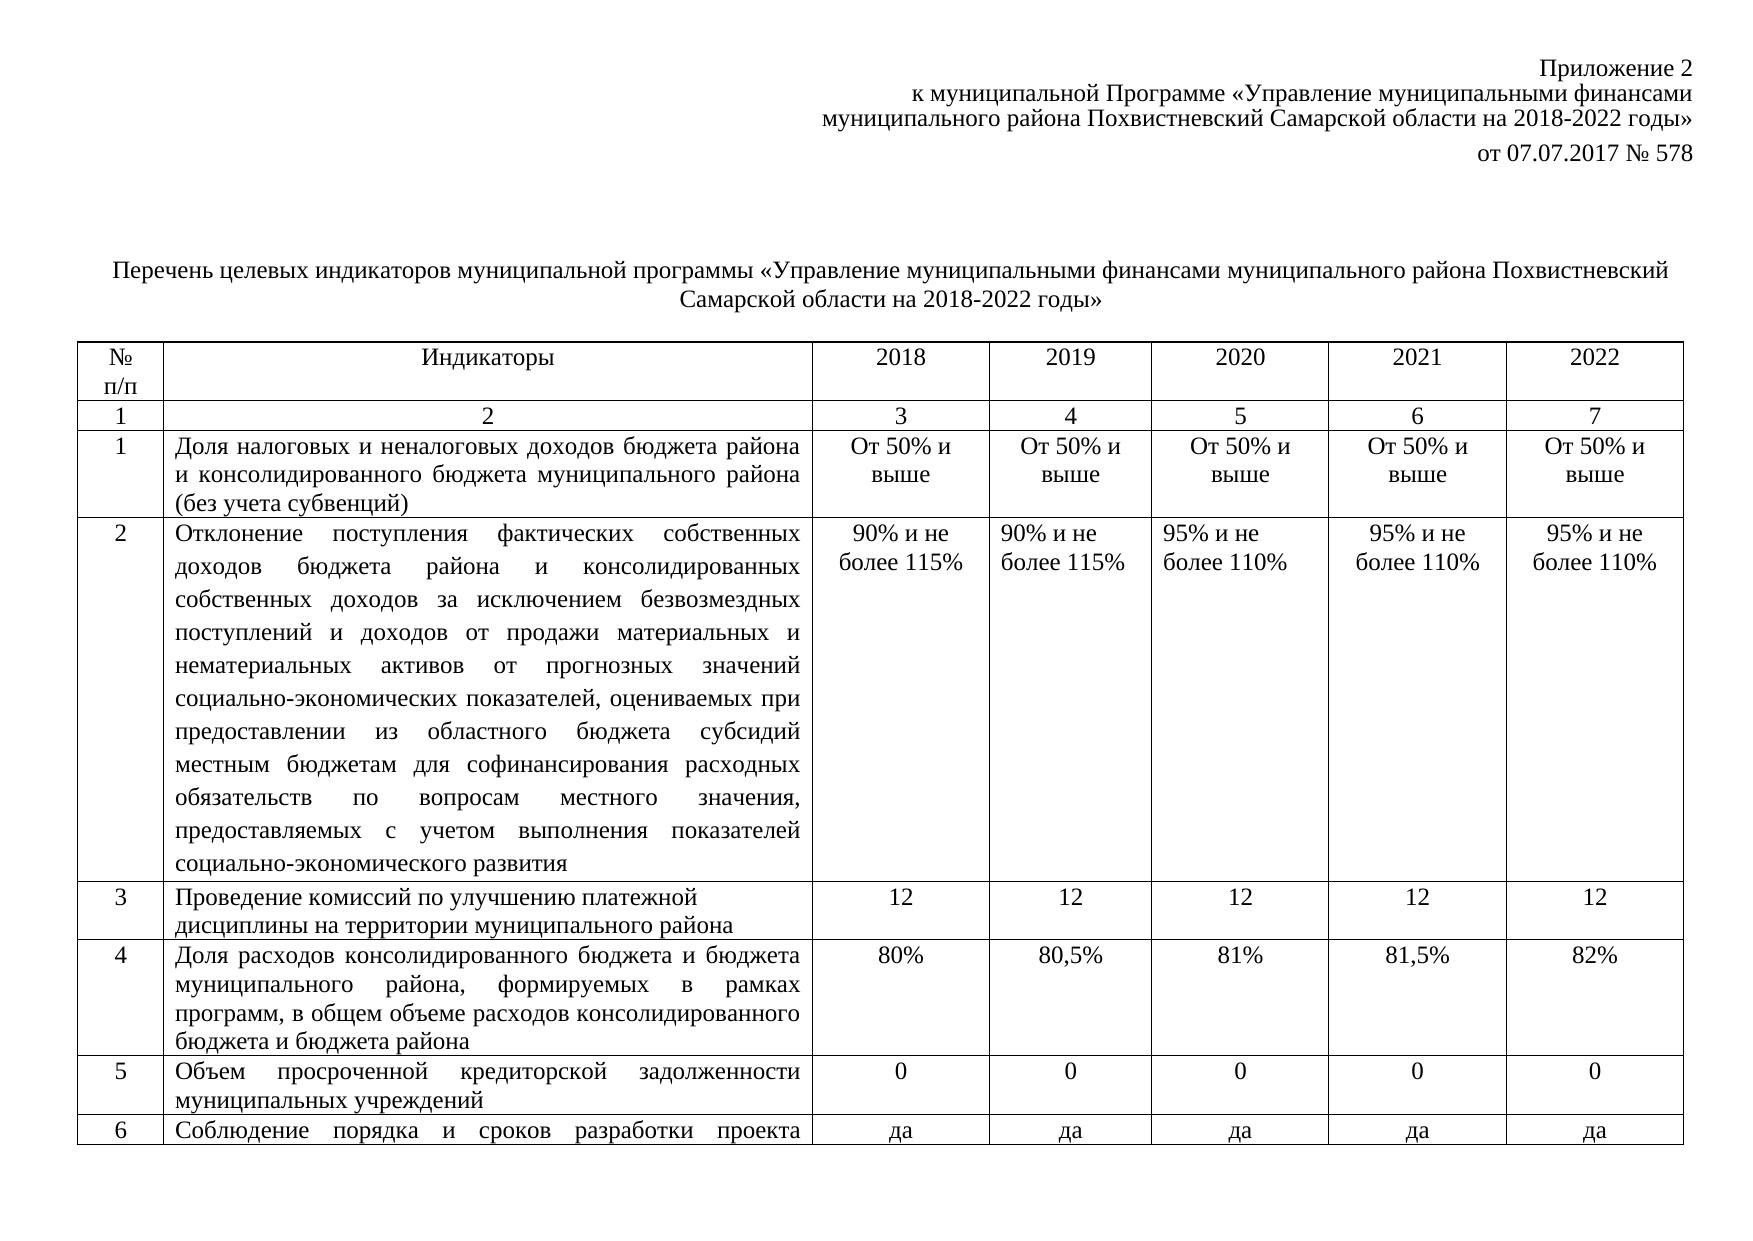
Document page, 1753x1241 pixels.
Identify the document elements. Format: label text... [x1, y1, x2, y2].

table_header Индикаторы [164, 343, 812, 400]
table_cell 3 [78, 882, 163, 939]
table_cell 80% [813, 940, 989, 1055]
table_cell 12 [1152, 882, 1328, 939]
table_cell 1 [78, 401, 163, 430]
table_cell 7 [1507, 401, 1683, 430]
table_cell 12 [990, 882, 1151, 939]
table_cell 95% и не более 110% [1507, 518, 1683, 881]
table_cell 2 [164, 401, 812, 430]
table_cell От 50% и выше [1507, 431, 1683, 517]
table_cell 1 [78, 431, 163, 517]
table_cell да [1329, 1115, 1506, 1143]
table_cell 12 [1329, 882, 1506, 939]
table_header 2022 [1507, 343, 1683, 400]
table_cell 81% [1152, 940, 1328, 1055]
table_cell 0 [813, 1056, 989, 1114]
table_cell 82% [1507, 940, 1683, 1055]
table_cell 12 [1507, 882, 1683, 939]
table_header 2020 [1152, 343, 1328, 400]
table_cell От 50% и выше [1329, 431, 1506, 517]
table_cell 4 [78, 940, 163, 1055]
table_cell да [1507, 1115, 1683, 1143]
text к муниципальной Программе «Управление муниципальными финансами муниципального района Похвистневский Самарской области на 2018-2022 годы» [753, 81, 1693, 131]
table_cell 0 [990, 1056, 1151, 1114]
table_cell 12 [813, 882, 989, 939]
table_cell 0 [1329, 1056, 1506, 1114]
table_cell 90% и не более 115% [813, 518, 989, 881]
table_cell 90% и не более 115% [990, 518, 1151, 881]
table_header 2018 [813, 343, 989, 400]
text Перечень целевых индикаторов муниципальной программы «Управление муниципальными финансами муниципального района Похвистневский Самарской области на 2018-2022 годы» [89, 255, 1693, 313]
text от 07.07.2017 № 578 [783, 131, 1693, 169]
table_cell 6 [1329, 401, 1506, 430]
table_cell 6 [78, 1115, 163, 1143]
table_cell 0 [1152, 1056, 1328, 1114]
table_cell да [813, 1115, 989, 1143]
table_cell 5 [78, 1056, 163, 1114]
table_cell 2 [78, 518, 163, 881]
table_cell От 50% и выше [990, 431, 1151, 517]
table_cell да [1152, 1115, 1328, 1143]
table_cell 95% и не более 110% [1152, 518, 1328, 881]
table_cell Отклонение поступления фактических собственных доходов бюджета района и консолидированных собственных доходов за исключением безвозмездных поступлений и доходов от продажи материальных и нематериальных активов от прогнозных значений социально-экономических показателей, оцениваемых при предоставлении из областного бюджета субсидий местным бюджетам для софинансирования расходных обязательств по вопросам местного значения, предоставляемых с учетом выполнения показателей социально-экономического развития [164, 518, 812, 881]
table_cell Объем просроченной кредиторской задолженности муниципальных учреждений [164, 1056, 812, 1114]
table_cell Проведение комиссий по улучшению платежной дисциплины на территории муниципального района [164, 882, 812, 939]
table_header 2019 [990, 343, 1151, 400]
table_cell 0 [1507, 1056, 1683, 1114]
table_cell 5 [1152, 401, 1328, 430]
table_header 2021 [1329, 343, 1506, 400]
table_cell 4 [990, 401, 1151, 430]
table_cell От 50% и выше [1152, 431, 1328, 517]
table_cell 80,5% [990, 940, 1151, 1055]
table_header № п/п [78, 343, 163, 400]
table_cell От 50% и выше [813, 431, 989, 517]
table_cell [164, 1115, 812, 1143]
table_cell 81,5% [1329, 940, 1506, 1055]
table_cell 3 [813, 401, 989, 430]
text Приложение 2 [753, 56, 1693, 81]
table_cell Доля расходов консолидированного бюджета и бюджета муниципального района, формируемых в рамках программ, в общем объеме расходов консолидированного бюджета и бюджета района [164, 940, 812, 1055]
table_cell 95% и не более 110% [1329, 518, 1506, 881]
table_cell да [990, 1115, 1151, 1143]
table_cell Доля налоговых и неналоговых доходов бюджета района и консолидированного бюджета муниципального района (без учета субвенций) [164, 431, 812, 517]
